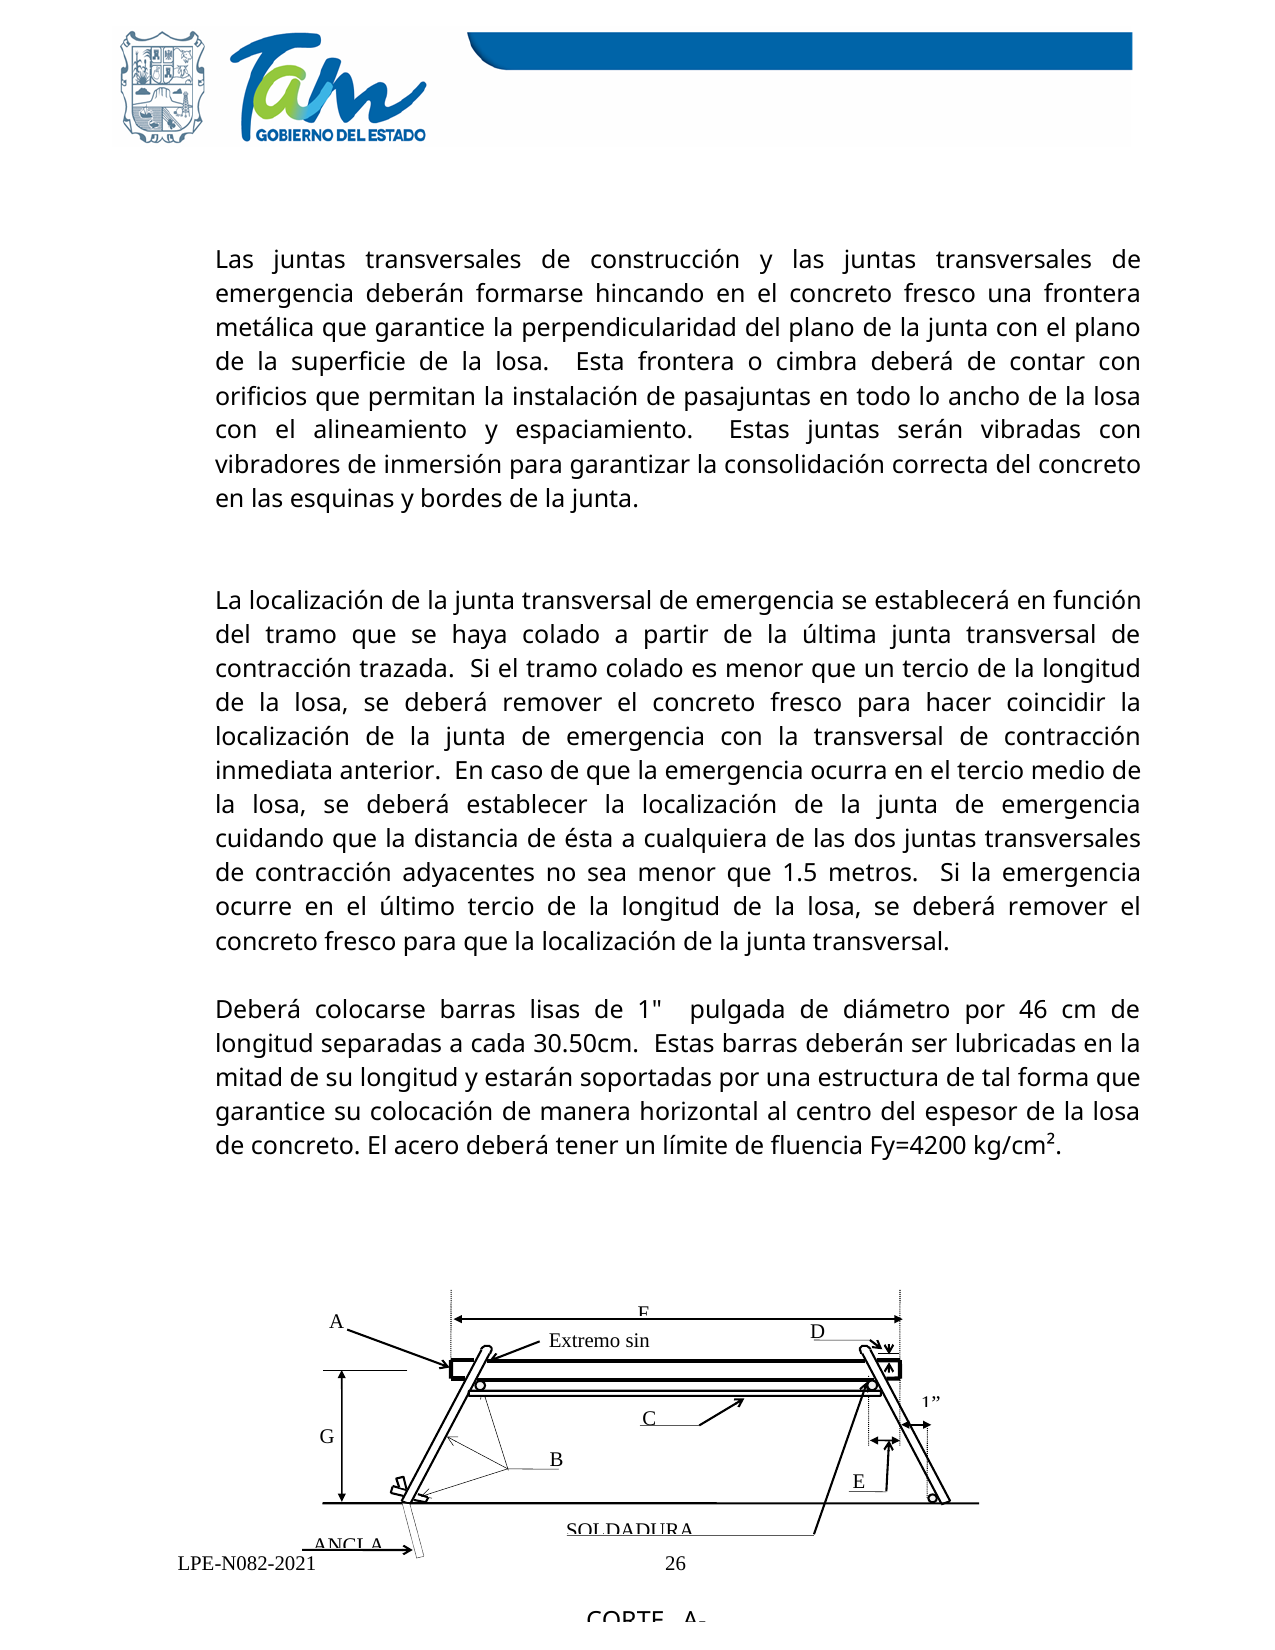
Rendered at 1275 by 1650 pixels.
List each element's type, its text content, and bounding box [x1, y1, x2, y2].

text La localización de la junta transversal de emergencia se establecerá en función del tramo que se haya colado a partir de la última junta transversal de contracción trazada. Si el tramo colado es menor que un tercio de la longitud de la losa, se deberá remover el concreto fresco para hacer coincidir la localización de la junta de emergencia con la transversal de contracción inmediata anterior. En caso de que la emergencia ocurra en el tercio medio de la losa, se deberá establecer la localización de la junta de emergencia cuidando que la distancia de ésta a cualquiera de las dos juntas transversales de contracción adyacentes no sea menor que . Si la emergencia ocurre en el último tercio de la longitud de la losa, se deberá remover el concreto fresco para que la localización de la junta transversal. [215, 582, 1142, 957]
text Deberá colocarse barras lisas de 1" pulgada de diámetro por 46 cm de longitud separadas a cada 30.50cm. Estas barras deberán ser lubricadas en la mitad de su longitud y estarán soportadas por una estructura de tal forma que garantice su colocación de manera horizontal al centro del espesor de la losa de concreto. El acero deberá tener un límite de fluencia Fy=4200 kg/cm². [215, 991, 1142, 1162]
picture [112, 26, 1163, 147]
text Las juntas transversales de construcción y las juntas transversales de emergencia deberán formarse hincando en el concreto fresco una frontera metálica que garantice la perpendicularidad del plano de la junta con el plano de la superficie de frontera o cimbra deberá de contar con orificios que permitan la instalación de pasajuntas en todo lo ancho de la losa con el alineamiento y espaciamiento. Estas juntas serán vibradas con vibradores de inmersión para garantizar la consolidación correcta del concreto en las esquinas y bordes de la junta. [215, 242, 1142, 514]
